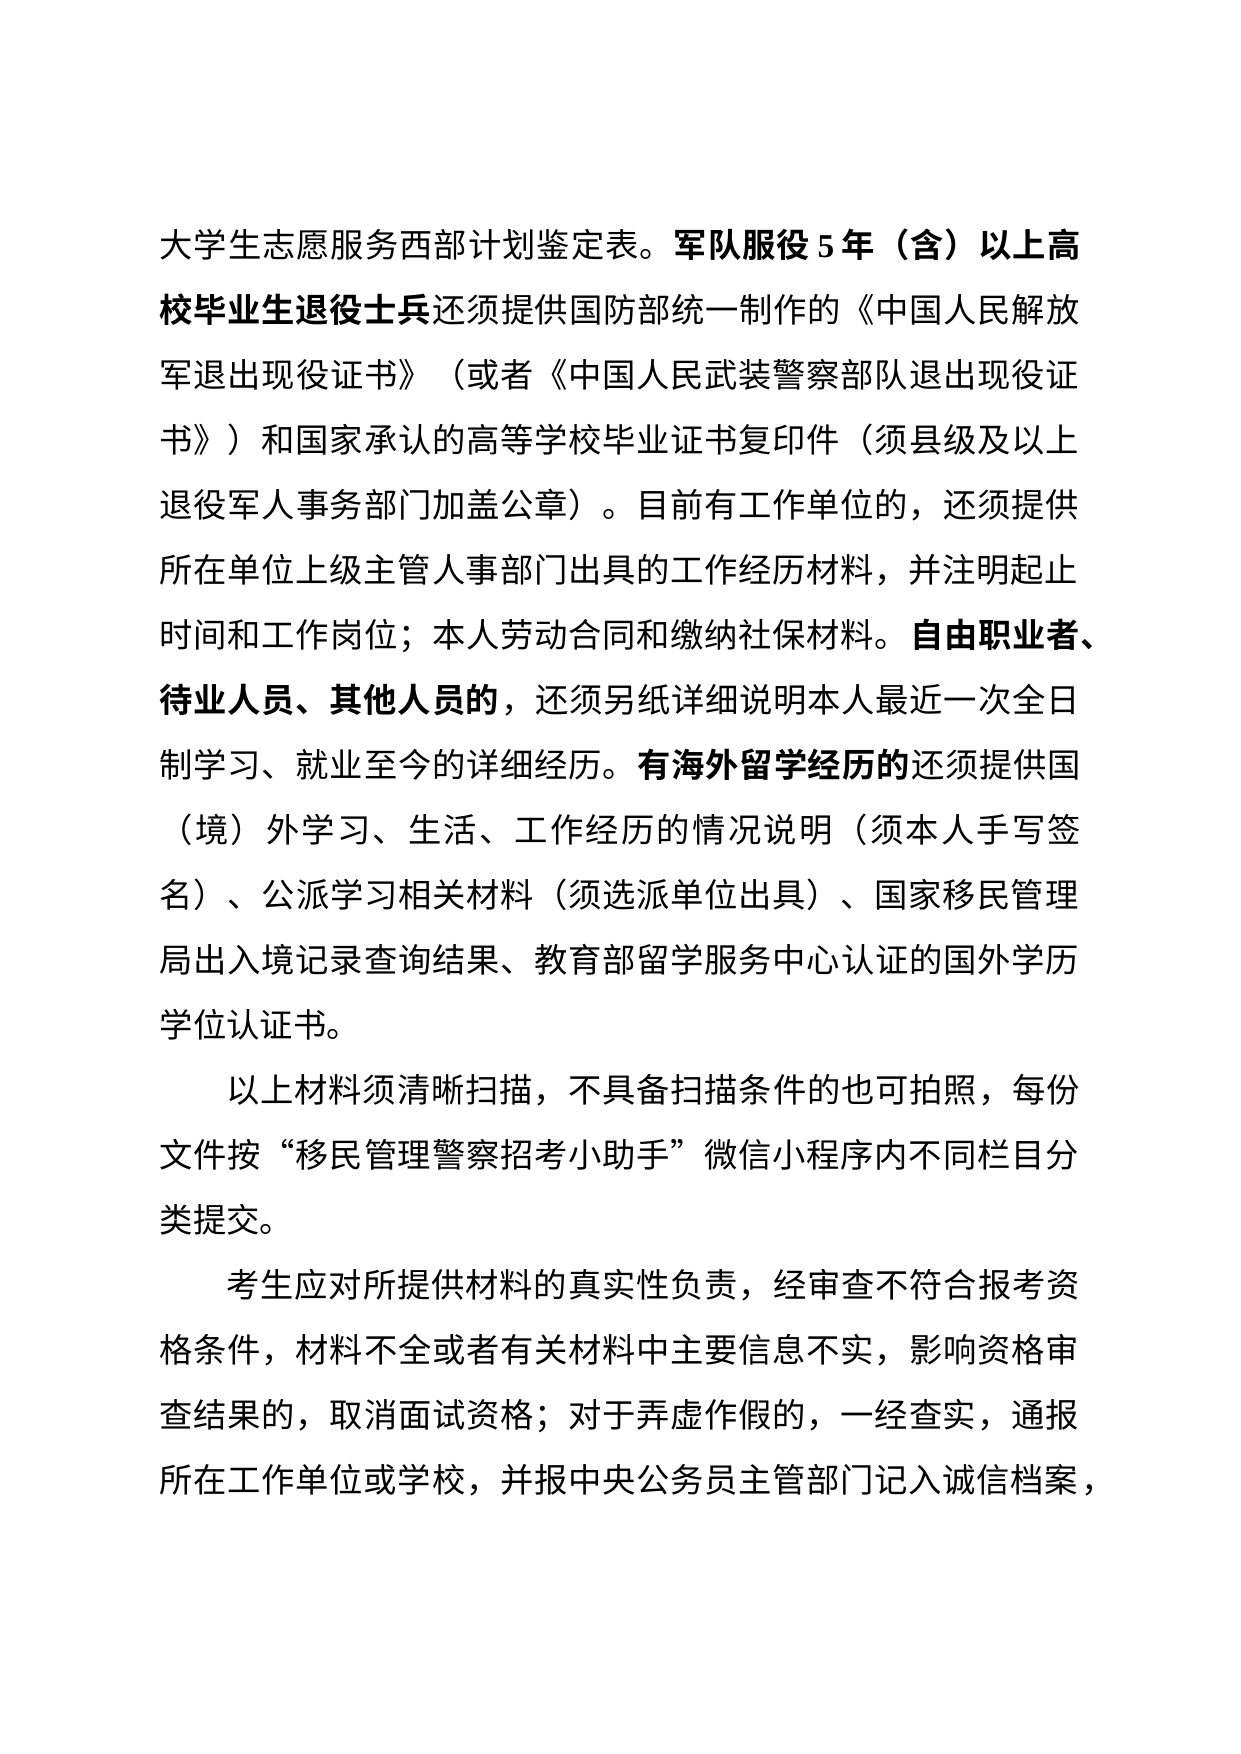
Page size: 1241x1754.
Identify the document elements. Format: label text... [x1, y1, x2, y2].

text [159, 1251, 1081, 1511]
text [159, 211, 1081, 1056]
text 以上材料须清晰扫描，不具备扫描条件的也可拍照，每份文件按“移民管理警察招考小助手”微信小程序内不同栏目分类提交。 [159, 1056, 1081, 1251]
